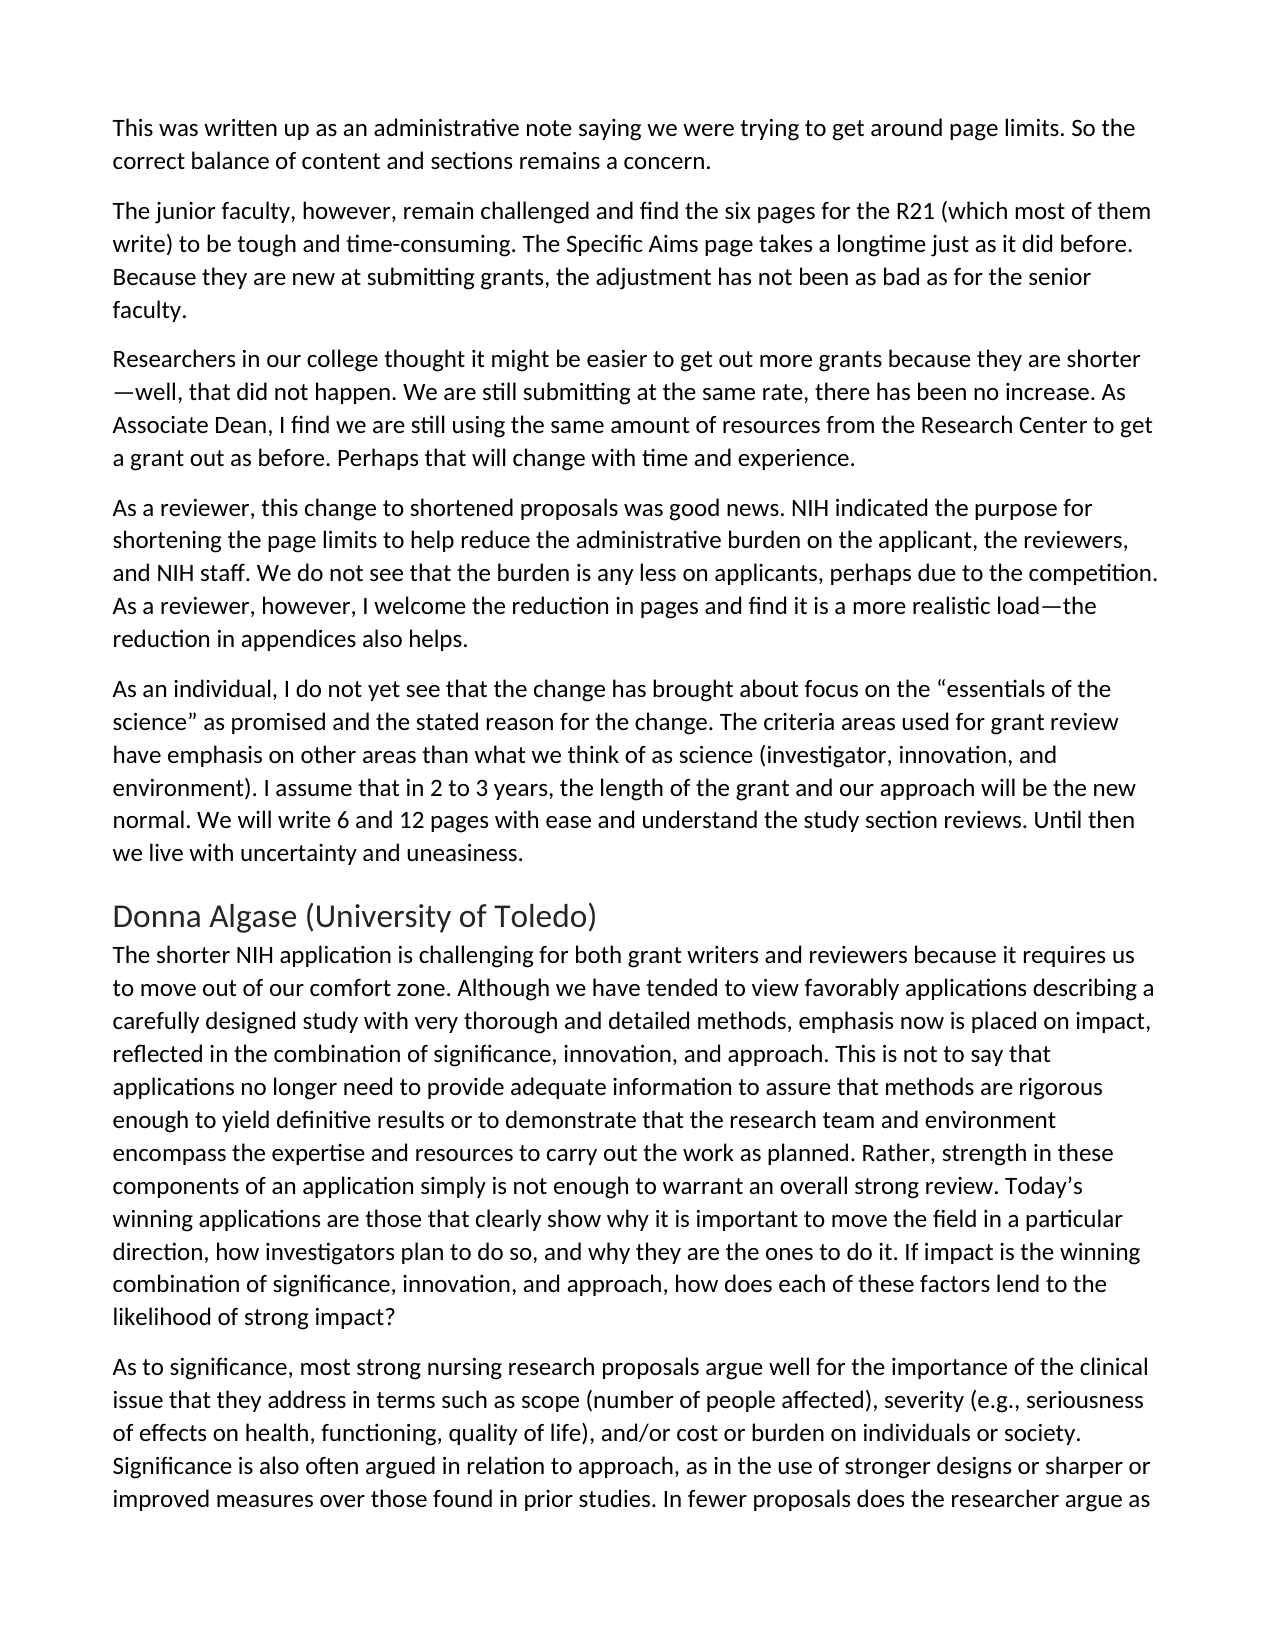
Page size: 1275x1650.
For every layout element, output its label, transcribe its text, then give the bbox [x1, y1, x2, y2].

subtitle Donna Algase (University of Toledo) [112, 895, 1162, 936]
text Researchers in our college thought it might be easier to get out more grants because they are shorter—well, that did not happen. We are still submitting at the same rate, there has been no increase. As Associate Dean, I find we are still using the same amount of resources from the Research Center to get a grant out as before. Perhaps that will change with time and experience. [112, 343, 1162, 473]
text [112, 1351, 1162, 1513]
text The junior faculty, however, remain challenged and find the six pages for the R21 (which most of them write) to be tough and time-consuming. The Specific Aims page takes a longtime just as it did before. Because they are new at submitting grants, the adjustment has not been as bad as for the senior faculty. [112, 195, 1162, 324]
text As a reviewer, this change to shortened proposals was good news. NIH indicated the purpose for shortening the page limits to help reduce the administrative burden on the applicant, the reviewers, and NIH staff. We do not see that the burden is any less on applicants, perhaps due to the competition. As a reviewer, however, I welcome the reduction in pages and find it is a more realistic load—the reduction in appendices also helps. [112, 492, 1162, 654]
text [112, 112, 1162, 176]
text As an individual, I do not yet see that the change has brought about focus on the “essentials of the science” as promised and the stated reason for the change. The criteria areas used for grant review have emphasis on other areas than what we think of as science (investigator, innovation, and environment). I assume that in 2 to 3 years, the length of the grant and our approach will be the new normal. We will write 6 and 12 pages with ease and understand the study section reviews. Until then we live with uncertainty and uneasiness. [112, 673, 1162, 868]
text The shorter NIH application is challenging for both grant writers and reviewers because it requires us to move out of our comfort zone. Although we have tended to view favorably applications describing a carefully designed study with very thorough and detailed methods, emphasis now is placed on impact, reflected in the combination of significance, innovation, and approach. This is not to say that applications no longer need to provide adequate information to assure that methods are rigorous enough to yield definitive results or to demonstrate that the research team and environment encompass the expertise and resources to carry out the work as planned. Rather, strength in these components of an application simply is not enough to warrant an overall strong review. Today’s winning applications are those that clearly show why it is important to move the field in a particular direction, how investigators plan to do so, and why they are the ones to do it. If impact is the winning combination of significance, innovation, and approach, how does each of these factors lend to the likelihood of strong impact? [112, 939, 1162, 1332]
